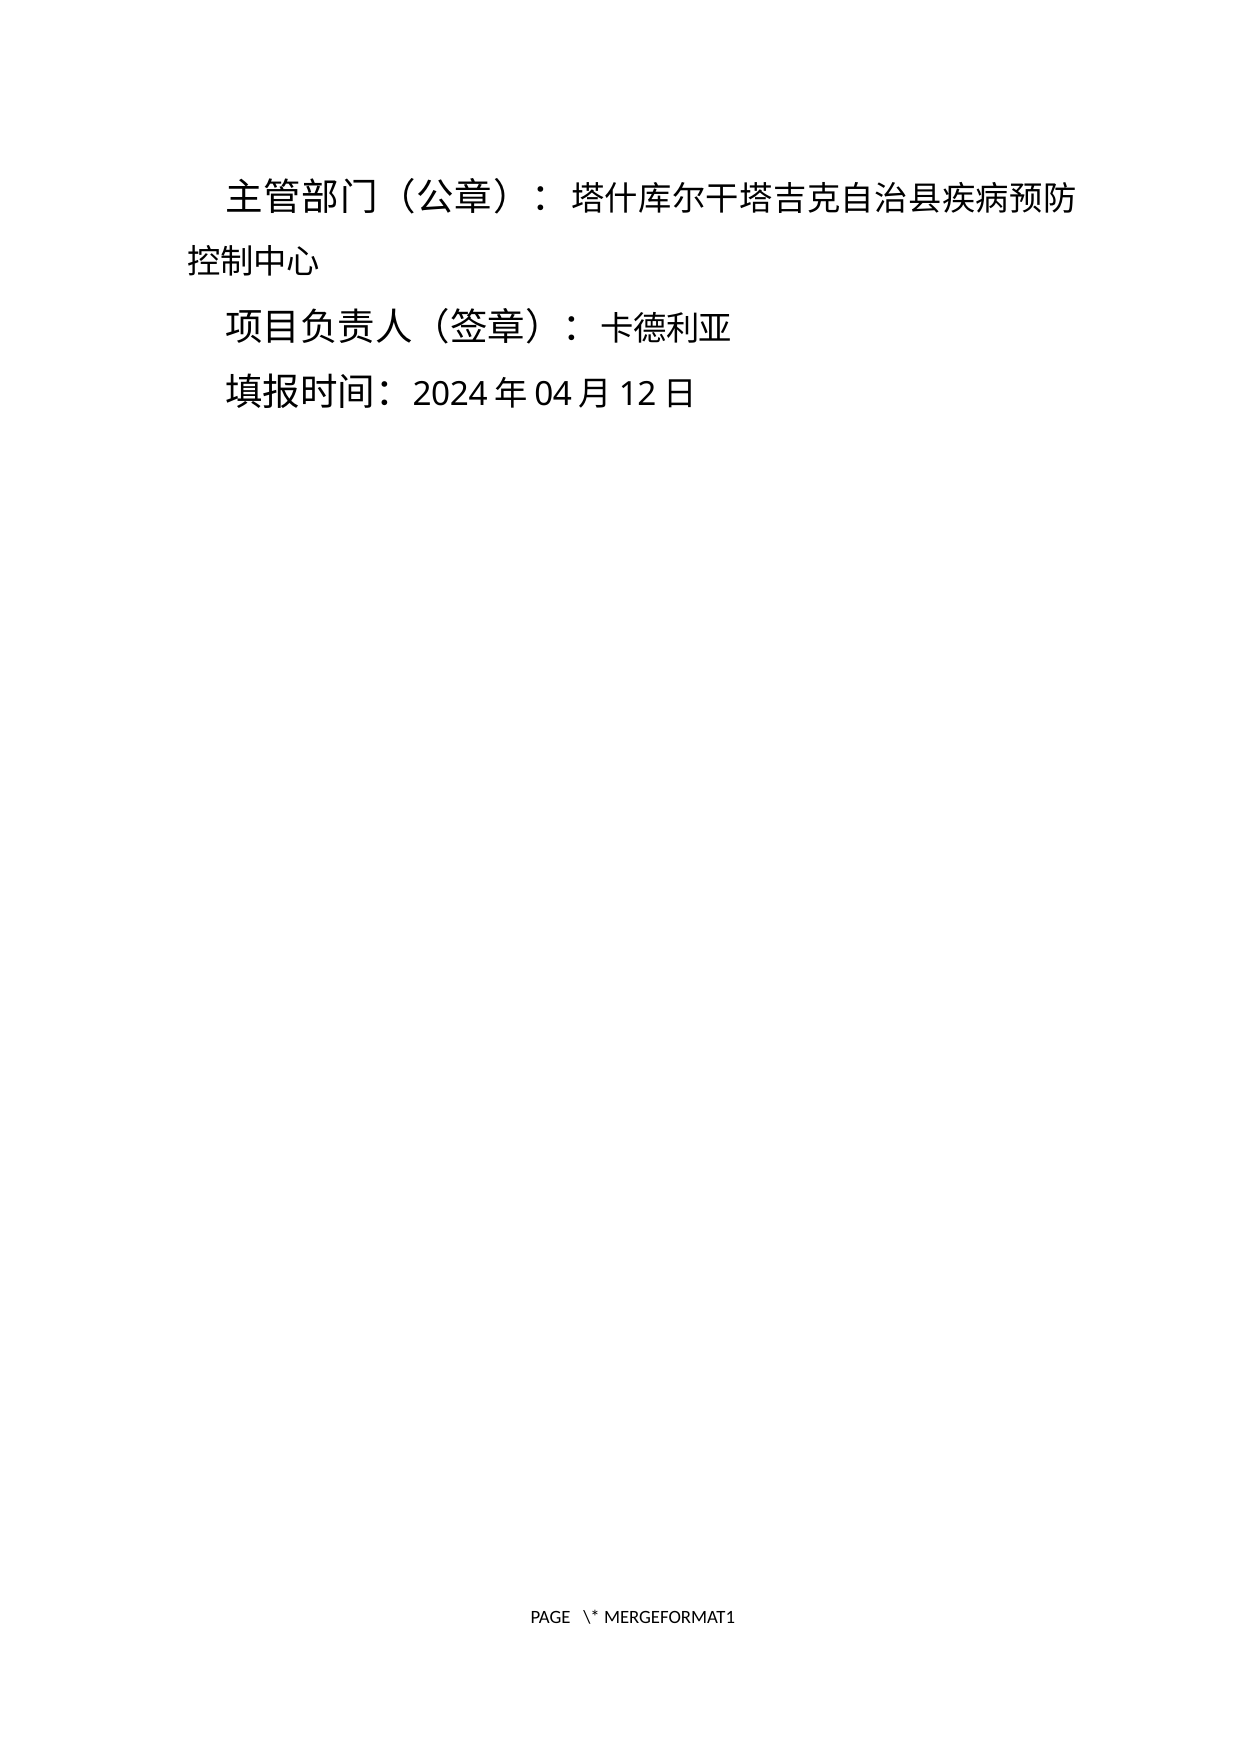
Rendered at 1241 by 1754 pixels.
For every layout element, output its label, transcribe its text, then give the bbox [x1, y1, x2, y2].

text 主管部门（公章）：塔什库尔干塔吉克自治县疾病预防控制中心 [187, 162, 1078, 292]
text 填报时间：2024年04月12日 [187, 357, 1078, 422]
text 项目负责人（签章）：卡德利亚 [187, 292, 1078, 357]
